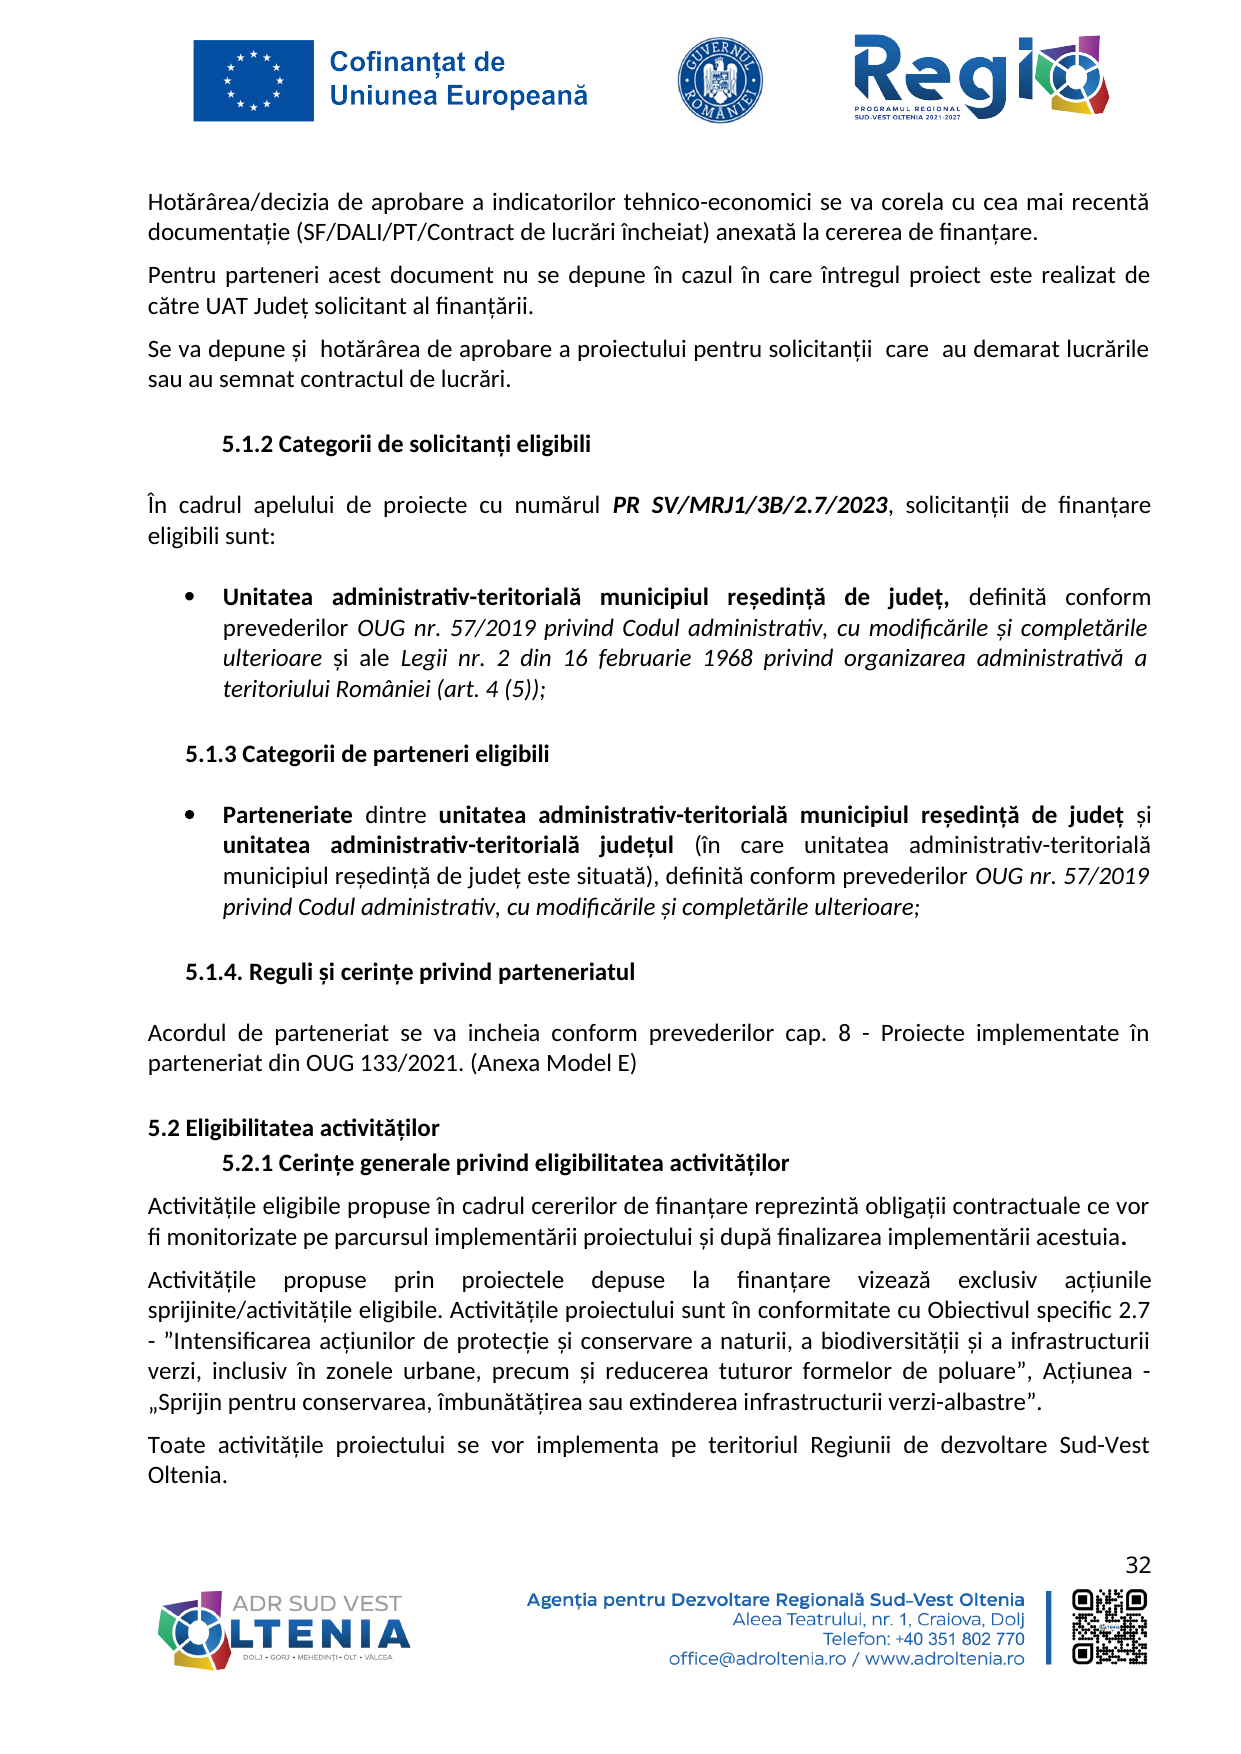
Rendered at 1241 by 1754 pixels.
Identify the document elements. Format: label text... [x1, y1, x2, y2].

subtitle 5.1.4. Reguli și cerințe privind parteneriatul [148, 956, 1152, 986]
list Unitatea administrativ-teritorială municipiul reședință de județ, definită conform prevederilor OUG nr. 57/2019 privind Codul administrativ, cu modificările şi completările ulterioare și ale Legii nr. 2 din 16 februarie 1968 privind organizarea administrativă a teritoriului României (art. 4 (5)); [185, 581, 1152, 703]
text Acordul de parteneriat se va incheia conform prevederilor cap. 8 - Proiecte implementate în parteneriat din OUG 133/2021. (Anexa Model E) [148, 1017, 1152, 1078]
text Pentru parteneri acest document nu se depune în cazul în care întregul proiect este realizat de către UAT Județ solicitant al finanțării. [148, 259, 1152, 320]
text Activitățile eligibile propuse în cadrul cererilor de finanțare reprezintă obligații contractuale ce vor fi monitorizate pe parcursul implementării proiectului şi după finalizarea implementării acestuia. [148, 1190, 1152, 1251]
text Activitățile propuse prin proiectele depuse la finanţare vizează exclusiv acţiunile sprijinite/activităţile eligibile. Activitățile proiectului sunt în conformitate cu Obiectivul specific 2.7 - ”Intensificarea acțiunilor de protecție și conservare a naturii, a biodiversității și a infrastructurii verzi, inclusiv în zonele urbane, precum și reducerea tuturor formelor de poluare”, Acțiunea - „Sprijin pentru conservarea, îmbunătățirea sau extinderea infrastructurii verzi-albastre”. [148, 1264, 1152, 1416]
text Hotărârea/decizia de aprobare a indicatorilor tehnico-economici se va corela cu cea mai recentă documentație (SF/DALI/PT/Contract de lucrări încheiat) anexată la cererea de finanțare. [148, 186, 1152, 247]
subtitle 5.2.1 Cerințe generale privind eligibilitatea activităților [148, 1147, 1152, 1178]
text Toate activitățile proiectului se vor implementa pe teritoriul Regiunii de dezvoltare Sud-Vest Oltenia. [148, 1429, 1152, 1490]
text Se va depune și hotărârea de aprobare a proiectului pentru solicitanții care au demarat lucrările sau au semnat contractul de lucrări. [148, 333, 1152, 394]
subtitle 5.2 Eligibilitatea activităților [148, 1113, 1152, 1143]
subtitle 5.1.2 Categorii de solicitanți eligibili [148, 429, 1152, 459]
picture [148, 1579, 1152, 1677]
text În cadrul apelului de proiecte cu numărul PR SV/MRJ1/3B/2.7/2023, solicitanţii de finanţare eligibili sunt: [148, 490, 1152, 551]
picture [674, 35, 768, 125]
picture [852, 33, 1111, 123]
subtitle 5.1.3 Categorii de parteneri eligibili [148, 738, 1152, 768]
list Parteneriate dintre unitatea administrativ-teritorială municipiul reședință de județ și unitatea administrativ-teritorială judeţul (în care unitatea administrativ-teritorială municipiul reședință de județ este situată), definită conform prevederilor OUG nr. 57/2019 privind Codul administrativ, cu modificările şi completările ulterioare; [185, 799, 1152, 921]
picture [188, 35, 590, 125]
